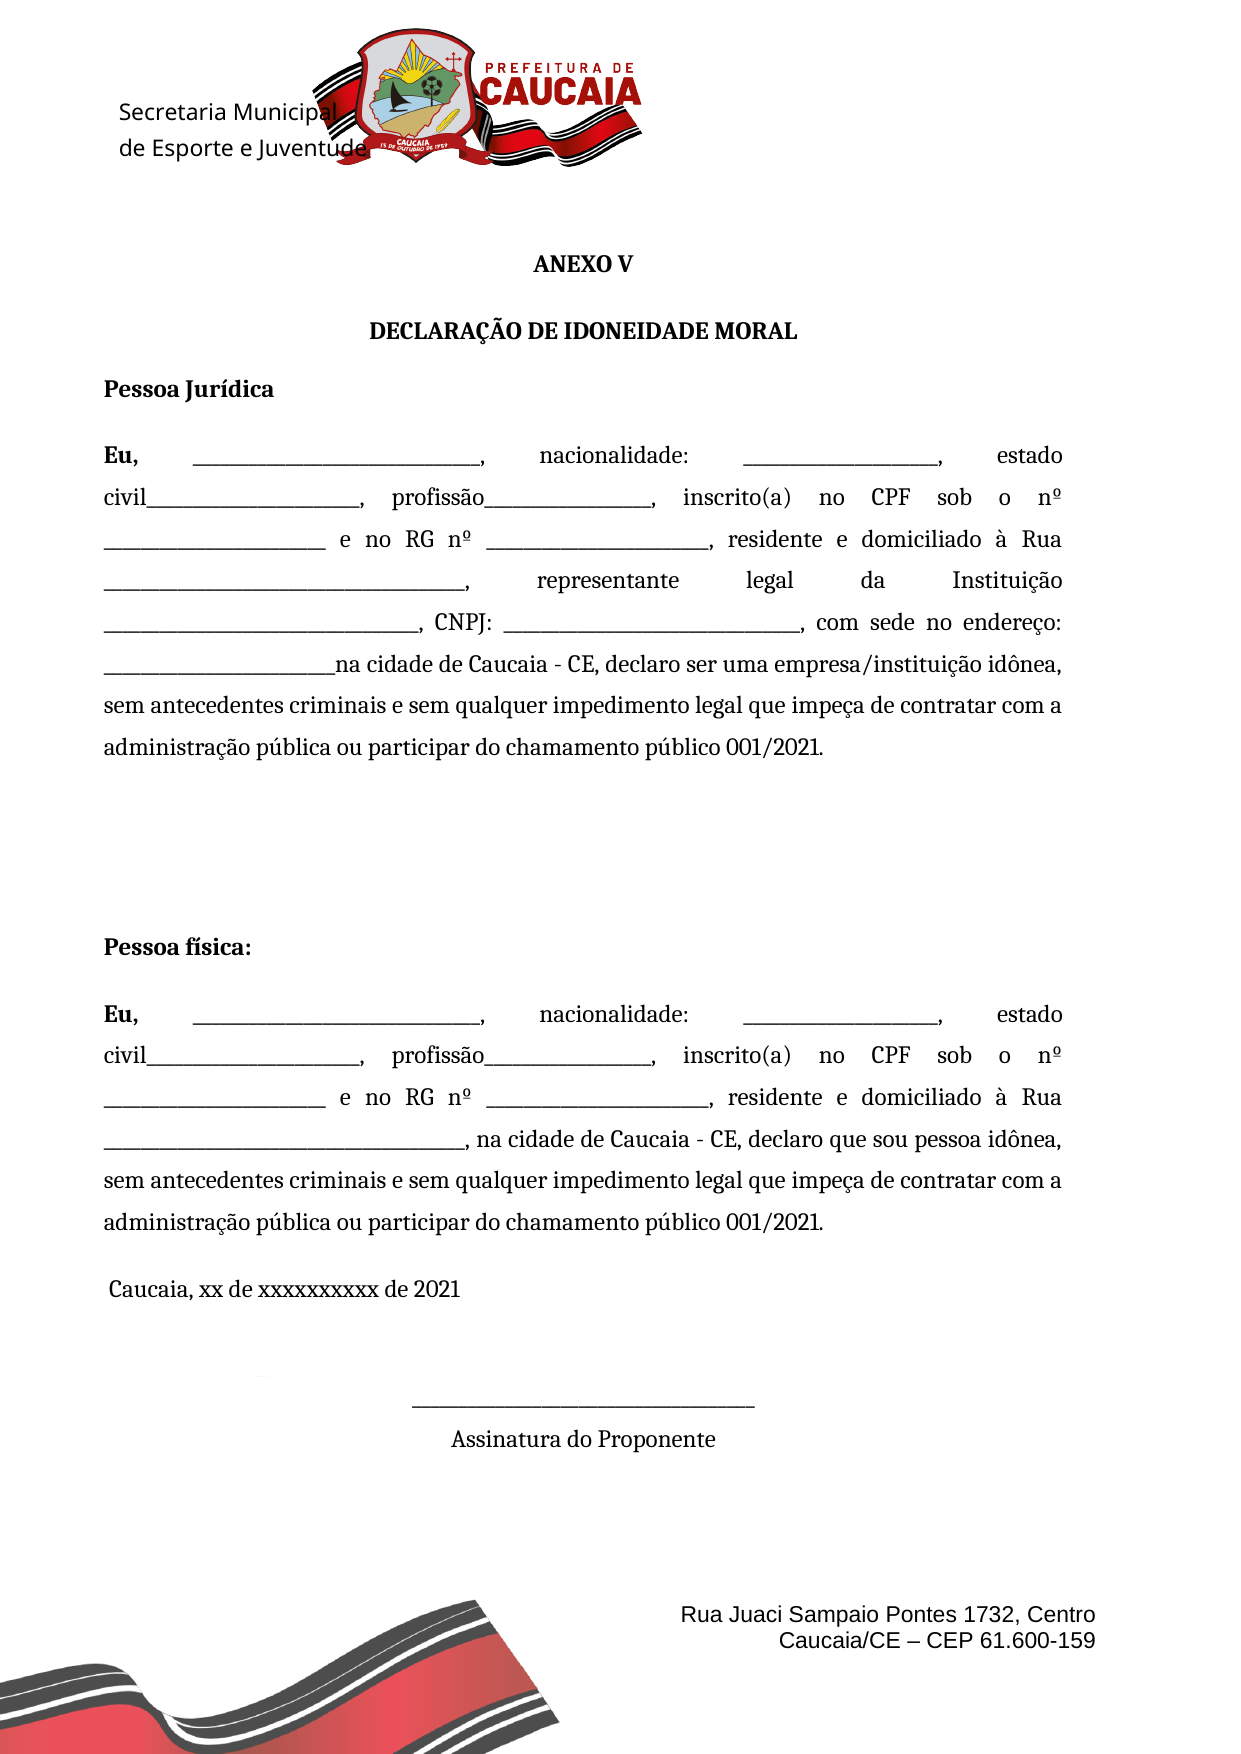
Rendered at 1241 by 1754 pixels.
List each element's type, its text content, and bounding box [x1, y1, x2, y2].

text _____________________________________ Assinatura do Proponente [103, 1341, 1063, 1453]
text ANEXO V [103, 250, 1063, 279]
text Eu, _______________________________, nacionalidade: _____________________, estado civil_______________________, profissão__________________, inscrito(a) no CPF sob o nº ________________________ e no RG nº ________________________, residente e domiciliado à Rua _______________________________________, representante legal da Instituição __________________________________, CNPJ: ________________________________, com sede no endereço: _________________________na cidade de Caucaia - CE, declaro ser uma empresa/instituição idônea, sem antecedentes criminais e sem qualquer impedimento legal que impeça de contratar com a administração pública ou participar do chamamento público 001/2021. [103, 441, 1063, 762]
picture [0, 1376, 587, 1754]
text Eu, _______________________________, nacionalidade: _____________________, estado civil_______________________, profissão__________________, inscrito(a) no CPF sob o nº ________________________ e no RG nº ________________________, residente e domiciliado à Rua _______________________________________, na cidade de Caucaia - CE, declaro que sou pessoa idônea, sem antecedentes criminais e sem qualquer impedimento legal que impeça de contratar com a administração pública ou participar do chamamento público 001/2021. [103, 1000, 1063, 1237]
text Pessoa Jurídica [103, 375, 1063, 403]
text Caucaia, xx de xxxxxxxxxx de 2021 [103, 1275, 1063, 1303]
text Pessoa física: [103, 933, 1063, 962]
text DECLARAÇÃO DE IDONEIDADE MORAL [103, 317, 1063, 345]
picture [258, 16, 968, 179]
